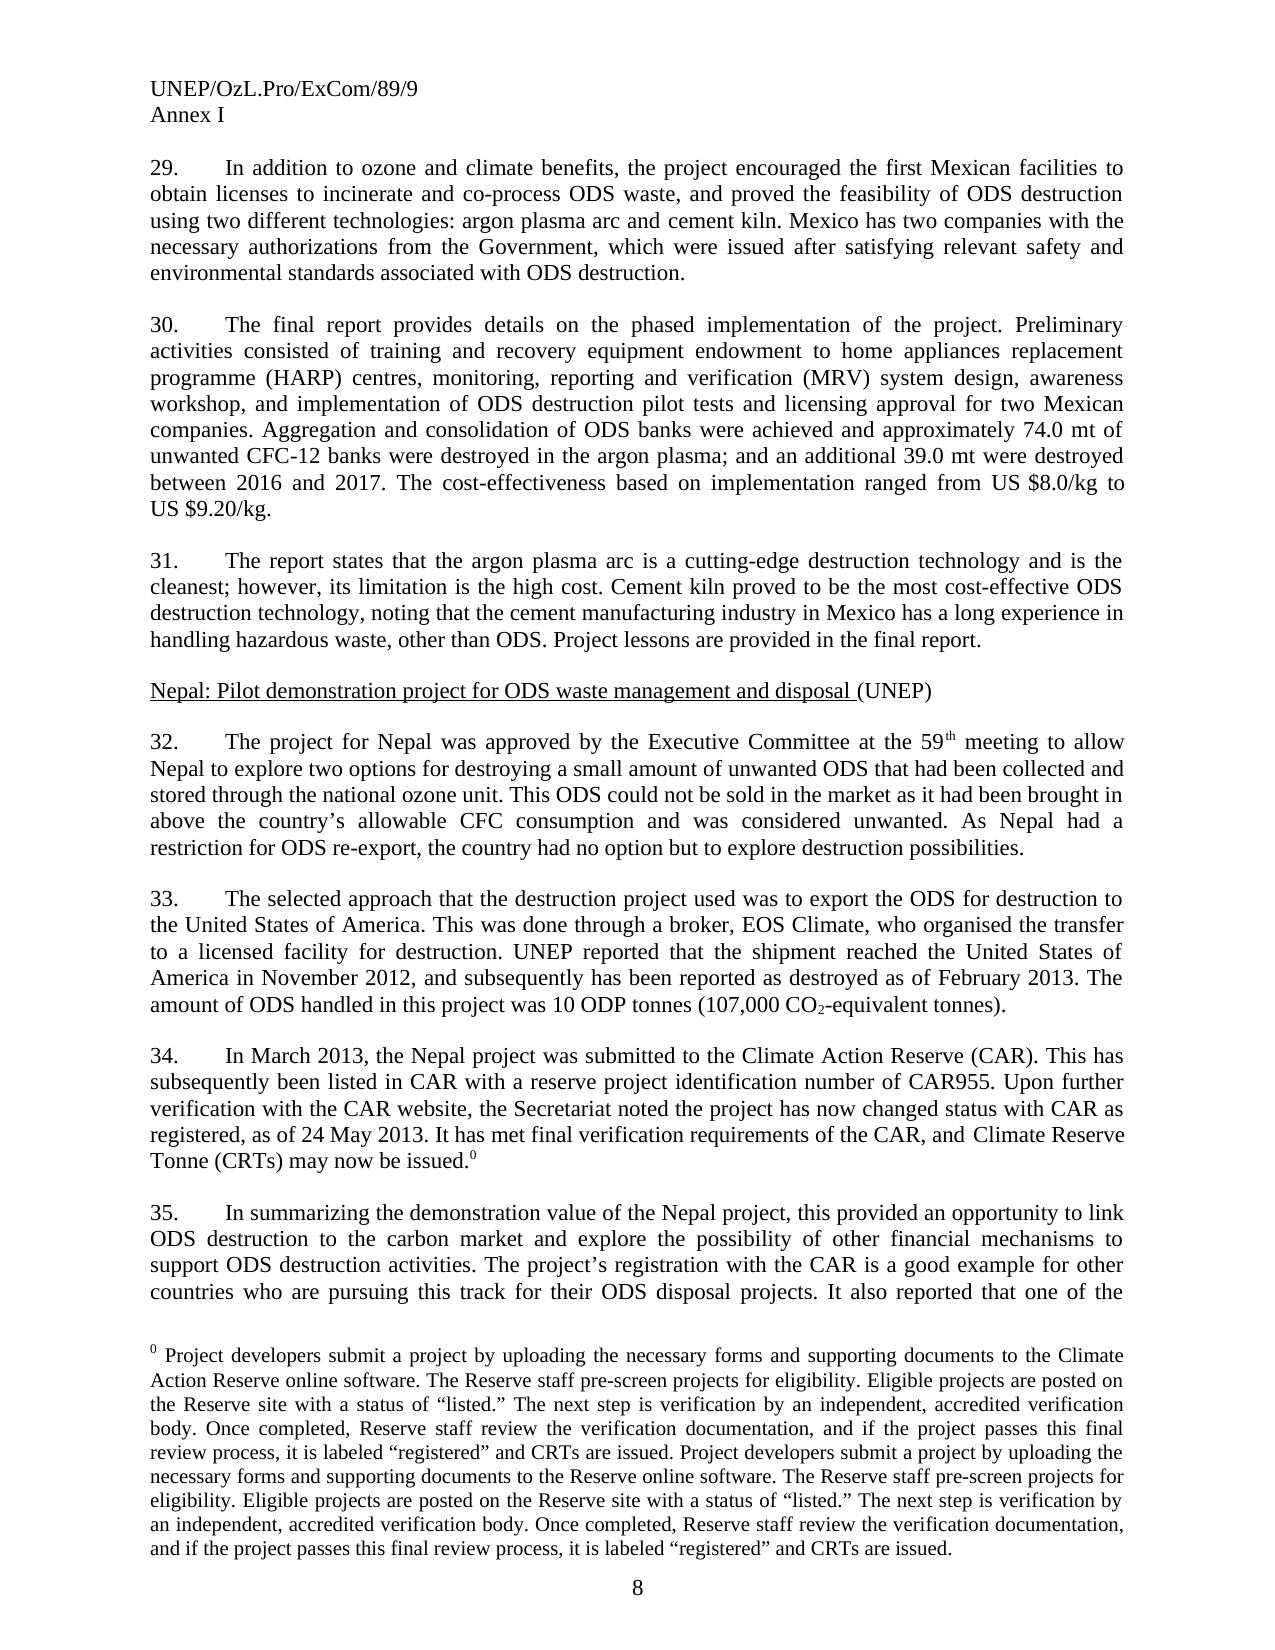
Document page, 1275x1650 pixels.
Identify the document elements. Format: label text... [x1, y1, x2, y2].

list In March 2013, the Nepal project was submitted to the Climate Action Reserve (CAR). This has subsequently been listed in CAR with a reserve project identification number of CAR955. Upon further verification with the CAR website, the Secretariat noted the project has now changed status with CAR as registered, as of 24 May 2013. It has met final verification requirements of the CAR, and Climate Reserve Tonne (CRTs) may now be issued. [150, 1042, 1125, 1174]
subtitle The project for Nepal was approved by the Executive Committee at the 59th meeting to allow Nepal to explore two options for destroying a small amount of unwanted ODS that had been collected and stored through the national ozone unit. This ODS could not be sold in the market as it had been brought in above the country’s allowable CFC consumption and was considered unwanted. As Nepal had a restriction for ODS re-export, the country had no option but to explore destruction possibilities. [150, 728, 1125, 860]
subtitle Nepal: Pilot demonstration project for ODS waste management and disposal (UNEP) [150, 677, 1125, 703]
subtitle In addition to ozone and climate benefits, the project encouraged the first Mexican facilities to obtain licenses to incinerate and co-process ODS waste, and proved the feasibility of ODS destruction using two different technologies: argon plasma arc and cement kiln. Mexico has two companies with the necessary authorizations from the Government, which were issued after satisfying relevant safety and environmental standards associated with ODS destruction. [150, 154, 1125, 286]
subtitle The final report provides details on the phased implementation of the project. Preliminary activities consisted of training and recovery equipment endowment to home appliances replacement programme (HARP) centres, monitoring, reporting and verification (MRV) system design, awareness workshop, and implementation of ODS destruction pilot tests and licensing approval for two Mexican companies. Aggregation and consolidation of ODS banks were achieved and approximately 74.0 mt of unwanted CFC-12 banks were destroyed in the argon plasma; and an additional 39.0 mt were destroyed between 2016 and 2017. The cost-effectiveness based on implementation ranged from US $8.0/kg to US $9.20/kg. [150, 311, 1125, 522]
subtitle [150, 1199, 1125, 1304]
list The selected approach that the destruction project used was to export the ODS for destruction to the United States of America. This was done through a broker, EOS Climate, who organised the transfer to a licensed facility for destruction. UNEP reported that the shipment reached the United States of America in November 2012, and subsequently has been reported as destroyed as of February 2013. The amount of ODS handled in this project was 10 ODP tonnes (107,000 CO2-equivalent tonnes). [150, 885, 1125, 1017]
subtitle The report states that the argon plasma arc is a cutting-edge destruction technology and is the cleanest; however, its limitation is the high cost. Cement kiln proved to be the most cost-effective ODS destruction technology, noting that the cement manufacturing industry in Mexico has a long experience in handling hazardous waste, other than ODS. Project lessons are provided in the final report. [150, 547, 1125, 652]
